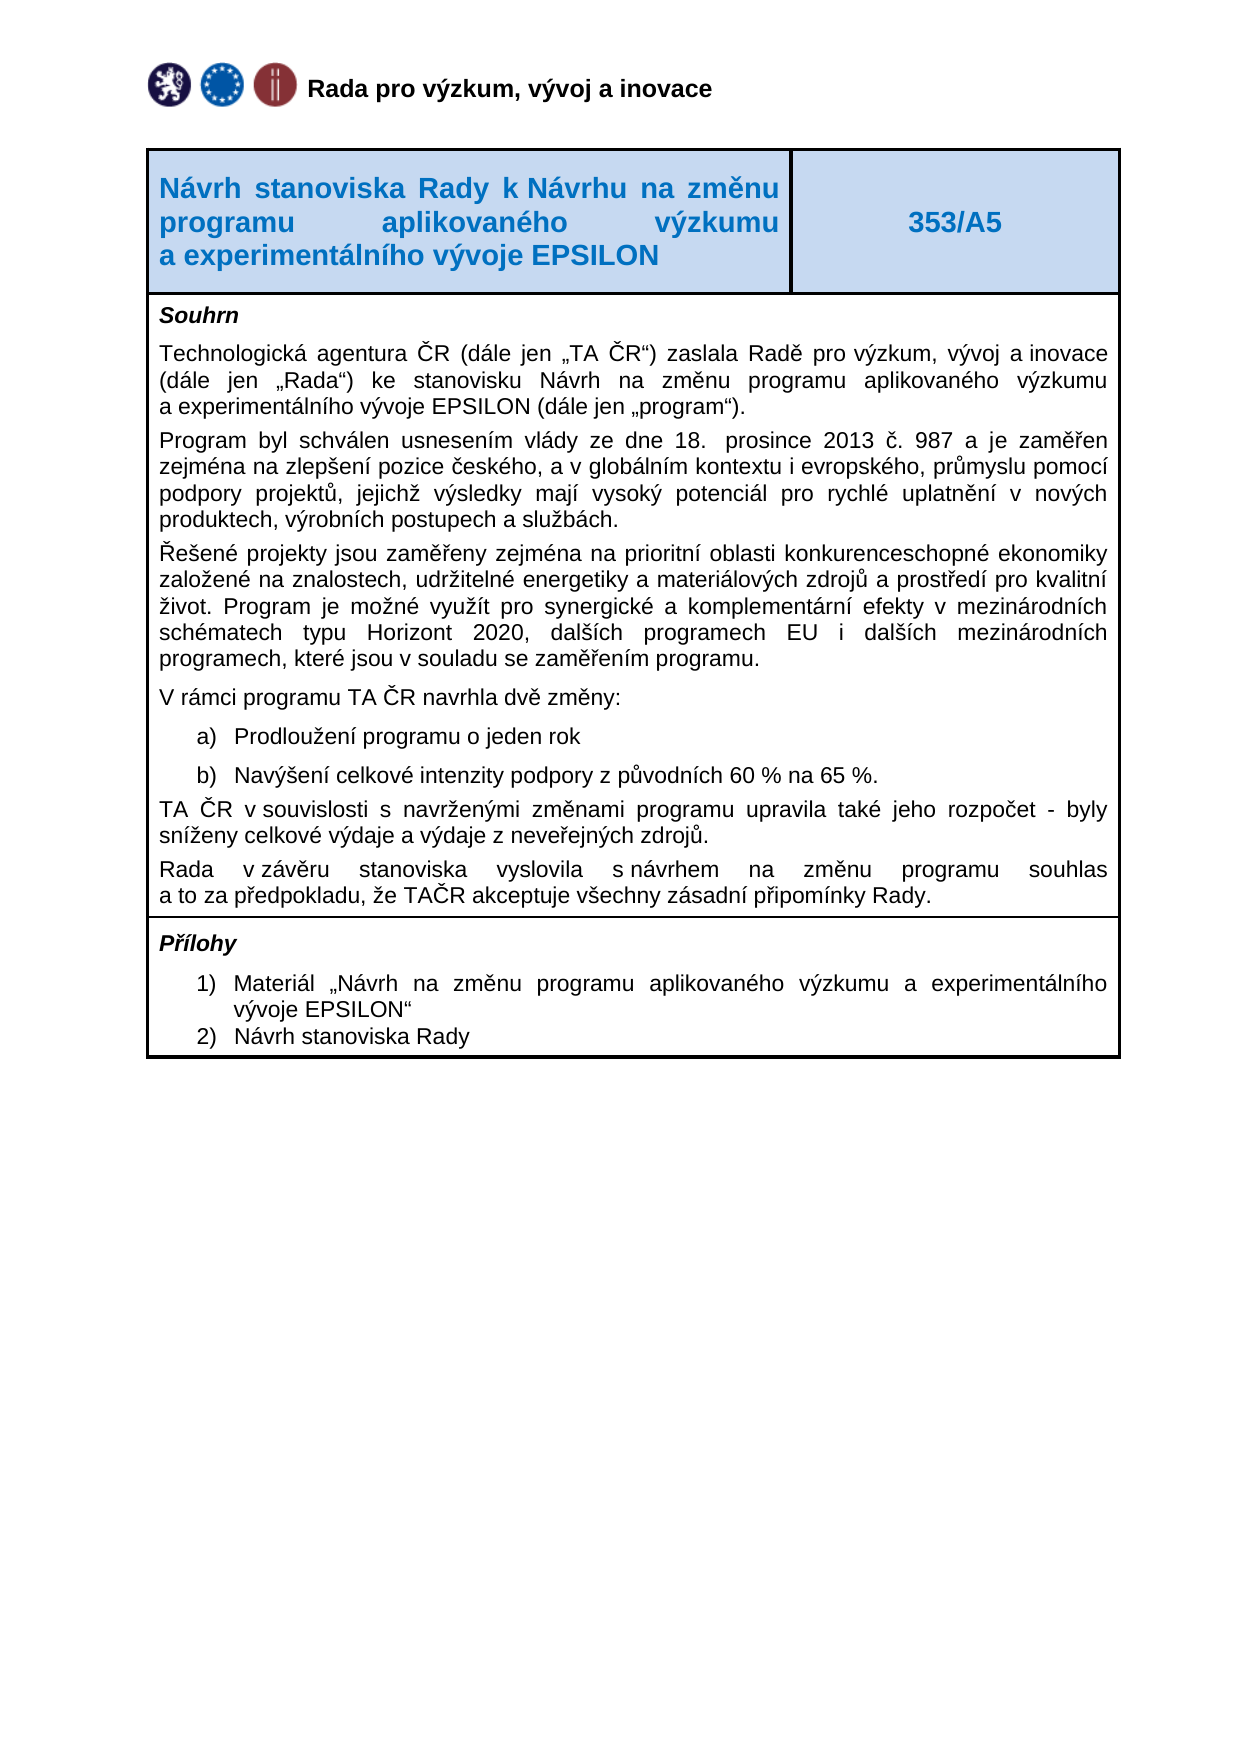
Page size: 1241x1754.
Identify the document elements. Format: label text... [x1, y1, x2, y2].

table_cell Přílohy Materiál „Návrh na změnu programu aplikovaného výzkumu a experimentálního vývoje EPSILON“ Návrh stanoviska Rady [149, 918, 1118, 1055]
table_cell Souhrn Technologická agentura ČR (dále jen „TA ČR“) zaslala Radě pro výzkum, vývoj a inovace (dále jen „Rada“) ke stanovisku Návrh na změnu programu aplikovaného výzkumu a experimentálního vývoje EPSILON (dále jen „program“). Program byl schválen usnesením vlády ze dne 18. prosince 2013 č. 987 a je zaměřen zejména na zlepšení pozice českého, a v globálním kontextu i evropského, průmyslu pomocí podpory projektů, jejichž výsledky mají vysoký potenciál pro rychlé uplatnění v nových produktech, výrobních postupech a službách. Řešené projekty jsou zaměřeny zejména na prioritní oblasti konkurenceschopné ekonomiky založené na znalostech, udržitelné energetiky a materiálových zdrojů a prostředí pro kvalitní život. Program je možné využít pro synergické a komplementární efekty v mezinárodních schématech typu Horizont 2020, dalších programech EU i dalších mezinárodních programech, které jsou v souladu se zaměřením programu. V rámci programu TA ČR navrhla dvě změny: Prodloužení programu o jeden rok Navýšení celkové intenzity podpory z původních 60 % na 65 %. TA ČR v souvislosti s navrženými změnami programu upravila také jeho rozpočet - byly sníženy celkové výdaje a výdaje z neveřejných zdrojů. Rada v závěru stanoviska vyslovila s návrhem na změnu programu souhlas a to za předpokladu, že TAČR akceptuje všechny zásadní připomínky Rady. [149, 295, 1118, 916]
picture [147, 62, 298, 108]
table_header Návrh stanoviska Rady k Návrhu na změnu programu aplikovaného výzkumu a experimentálního vývoje EPSILON [149, 151, 789, 292]
table_header 353/A5 [793, 151, 1118, 292]
